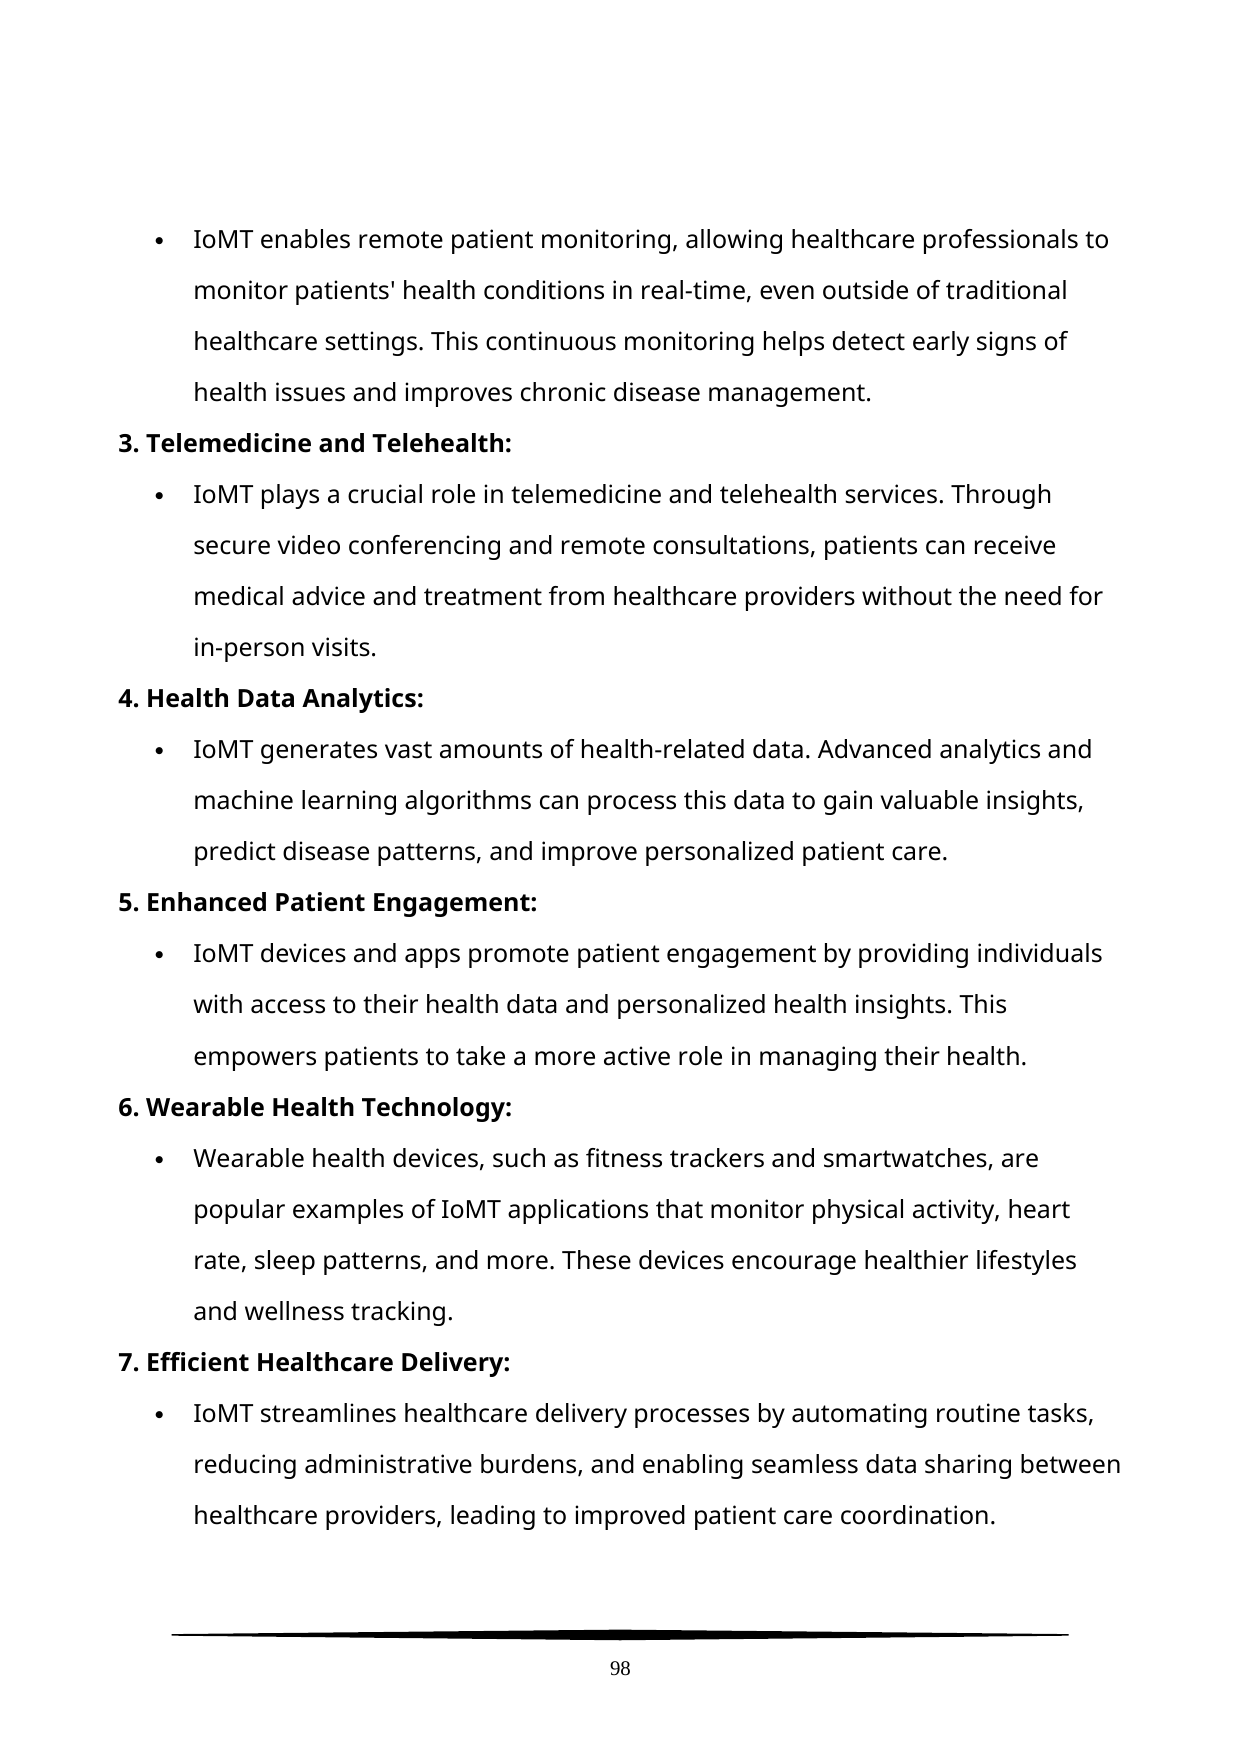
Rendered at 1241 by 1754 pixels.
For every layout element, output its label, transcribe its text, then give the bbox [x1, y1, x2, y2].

list Wearable health devices, such as fitness trackers and smartwatches, are popular examples of IoMT applications that monitor physical activity, heart rate, sleep patterns, and more. These devices encourage healthier lifestyles and wellness tracking. [156, 1140, 1122, 1327]
list IoMT streamlines healthcare delivery processes by automating routine tasks, reducing administrative burdens, and enabling seamless data sharing between healthcare providers, leading to improved patient care coordination. [156, 1396, 1122, 1532]
list IoMT plays a crucial role in telemedicine and telehealth services. Through secure video conferencing and remote consultations, patients can receive medical advice and treatment from healthcare providers without the need for in-person visits. [156, 477, 1122, 664]
text 7. Efficient Healthcare Delivery: [118, 1344, 1122, 1378]
list IoMT devices and apps promote patient engagement by providing individuals with access to their health data and personalized health insights. This empowers patients to take a more active role in managing their health. [156, 936, 1122, 1072]
text 4. Health Data Analytics: [118, 681, 1122, 715]
text 3. Telemedicine and Telehealth: [118, 426, 1122, 460]
text 5. Enhanced Patient Engagement: [118, 885, 1122, 919]
text 6. Wearable Health Technology: [118, 1089, 1122, 1123]
list IoMT enables remote patient monitoring, allowing healthcare professionals to monitor patients' health conditions in real-time, even outside of traditional healthcare settings. This continuous monitoring helps detect early signs of health issues and improves chronic disease management. [156, 222, 1122, 409]
list IoMT generates vast amounts of health-related data. Advanced analytics and machine learning algorithms can process this data to gain valuable insights, predict disease patterns, and improve personalized patient care. [156, 732, 1122, 868]
